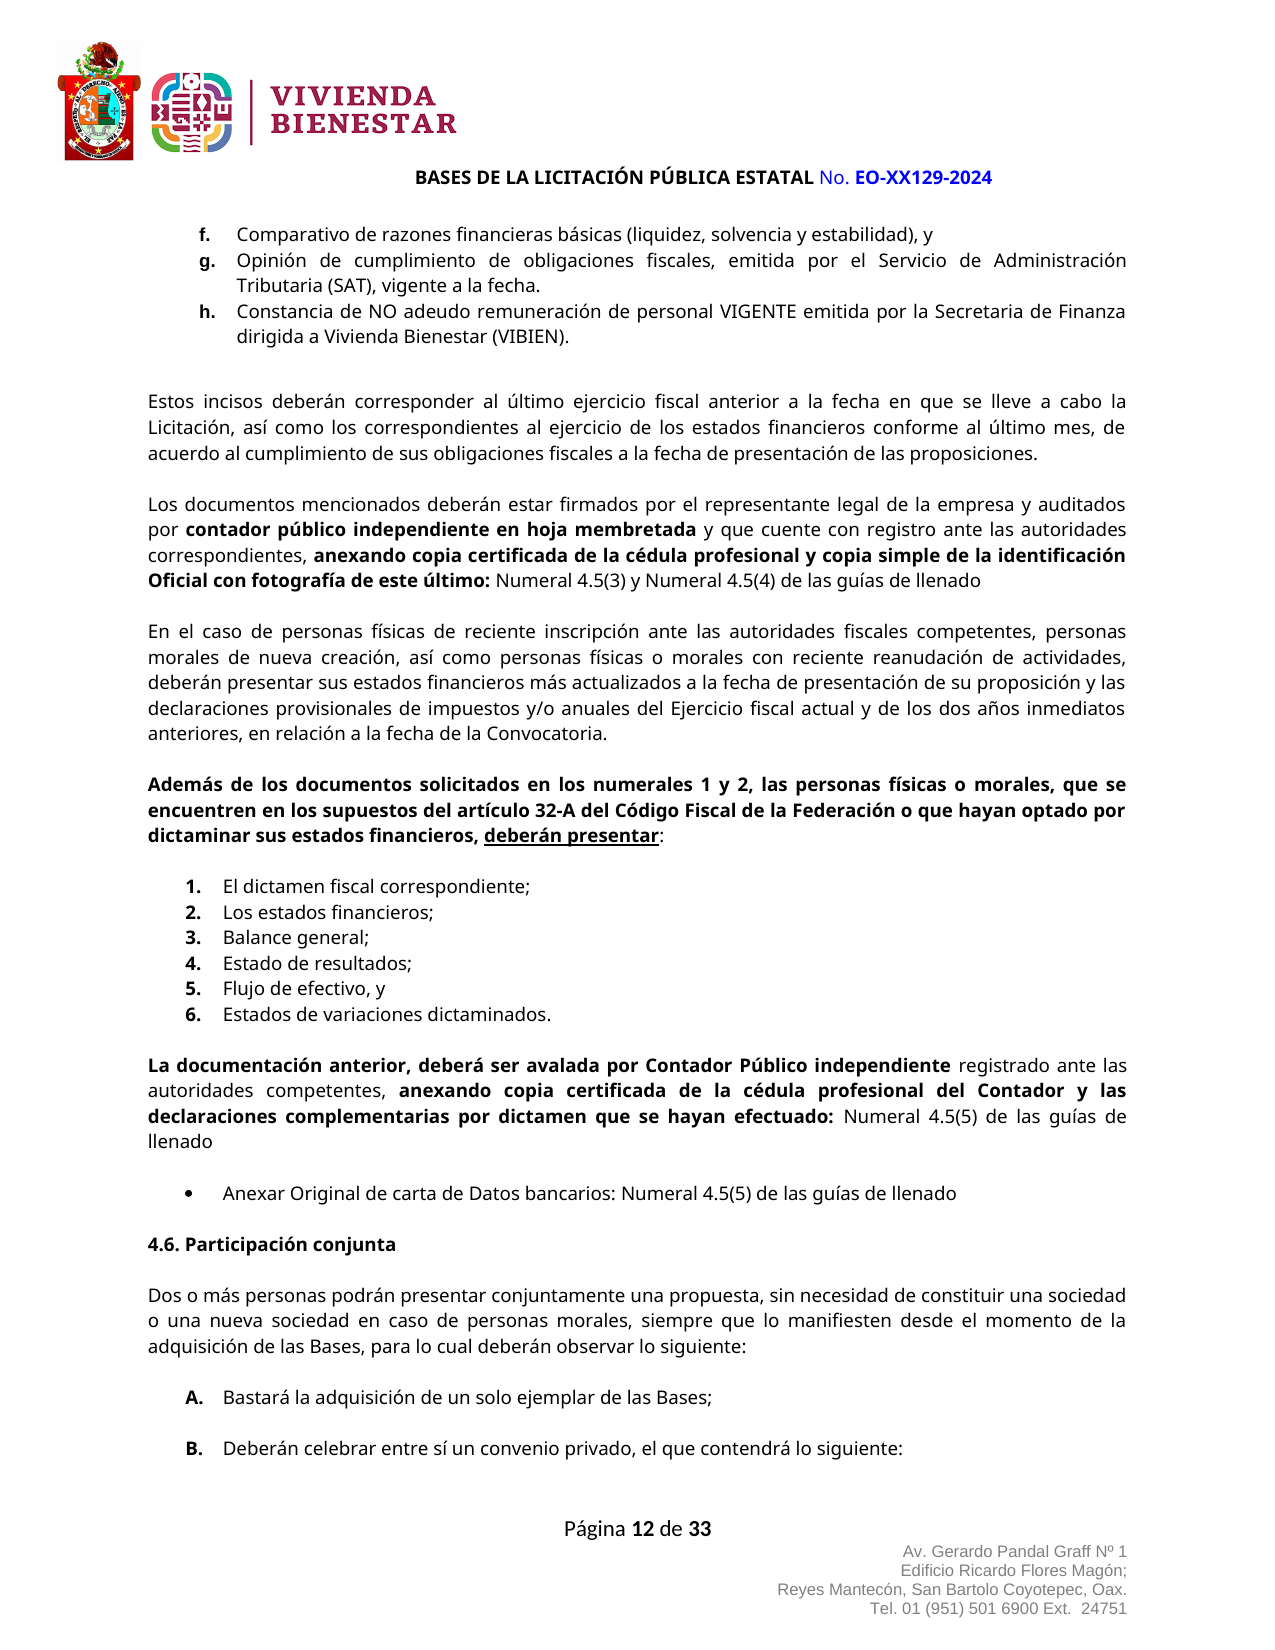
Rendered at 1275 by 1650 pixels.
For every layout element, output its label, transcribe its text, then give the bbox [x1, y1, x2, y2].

text 4.6. Participación conjunta [148, 1231, 1127, 1256]
list Constancia de NO adeudo remuneración de personal VIGENTE emitida por la Secretaria de Finanza dirigida a Vivienda Bienestar (VIBIEN). [199, 298, 1127, 349]
text Además de los documentos solicitados en los numerales 1 y 2, las personas físicas o morales, que se encuentren en los supuestos del artículo 32-A del Código Fiscal de la Federación o que hayan optado por dictaminar sus estados financieros, deberán presentar: [148, 772, 1127, 848]
list El dictamen fiscal correspondiente; [185, 874, 1127, 899]
text Estos incisos deberán corresponder al último ejercicio fiscal anterior a la fecha en que se lleve a cabo la Licitación, así como los correspondientes al ejercicio de los estados financieros conforme al último mes, de acuerdo al cumplimiento de sus obligaciones fiscales a la fecha de presentación de las proposiciones. [148, 389, 1127, 465]
text La documentación anterior, deberá ser avalada por Contador Público independiente registrado ante las autoridades competentes, anexando copia certificada de la cédula profesional del Contador y las declaraciones complementarias por dictamen que se hayan efectuado: Numeral 4.5(5) de las guías de llenado [148, 1052, 1127, 1154]
picture [147, 64, 473, 161]
list Deberán celebrar entre sí un convenio privado, el que contendrá lo siguiente: [185, 1435, 1127, 1461]
list Opinión de cumplimiento de obligaciones fiscales, emitida por el Servicio de Administración Tributaria (SAT), vigente a la fecha. [199, 247, 1127, 298]
list Flujo de efectivo, y [185, 976, 1127, 1001]
text En el caso de personas físicas de reciente inscripción ante las autoridades fiscales competentes, personas morales de nueva creación, así como personas físicas o morales con reciente reanudación de actividades, deberán presentar sus estados financieros más actualizados a la fecha de presentación de su proposición y las declaraciones provisionales de impuestos y/o anuales del Ejercicio fiscal actual y de los dos años inmediatos anteriores, en relación a la fecha de la Convocatoria. [148, 618, 1127, 746]
list Estados de variaciones dictaminados. [185, 1001, 1127, 1027]
list Los estados financieros; [185, 899, 1127, 925]
list Comparativo de razones financieras básicas (liquidez, solvencia y estabilidad), y [199, 221, 1127, 247]
list Bastará la adquisición de un solo ejemplar de las Bases; [185, 1384, 1127, 1409]
picture [55, 41, 143, 163]
list Estado de resultados; [185, 950, 1127, 976]
list Anexar Original de carta de Datos bancarios: Numeral 4.5(5) de las guías de llenado [185, 1180, 1127, 1205]
text Los documentos mencionados deberán estar firmados por el representante legal de la empresa y auditados por contador público independiente en hoja membretada y que cuente con registro ante las autoridades correspondientes, anexando copia certificada de la cédula profesional y copia simple de la identificación Oficial con fotografía de este último: Numeral 4.5(3) y Numeral 4.5(4) de las guías de llenado [148, 491, 1127, 593]
list Balance general; [185, 925, 1127, 950]
text Dos o más personas podrán presentar conjuntamente una propuesta, sin necesidad de constituir una sociedad o una nueva sociedad en caso de personas morales, siempre que lo manifiesten desde el momento de la adquisición de las Bases, para lo cual deberán observar lo siguiente: [148, 1282, 1127, 1358]
